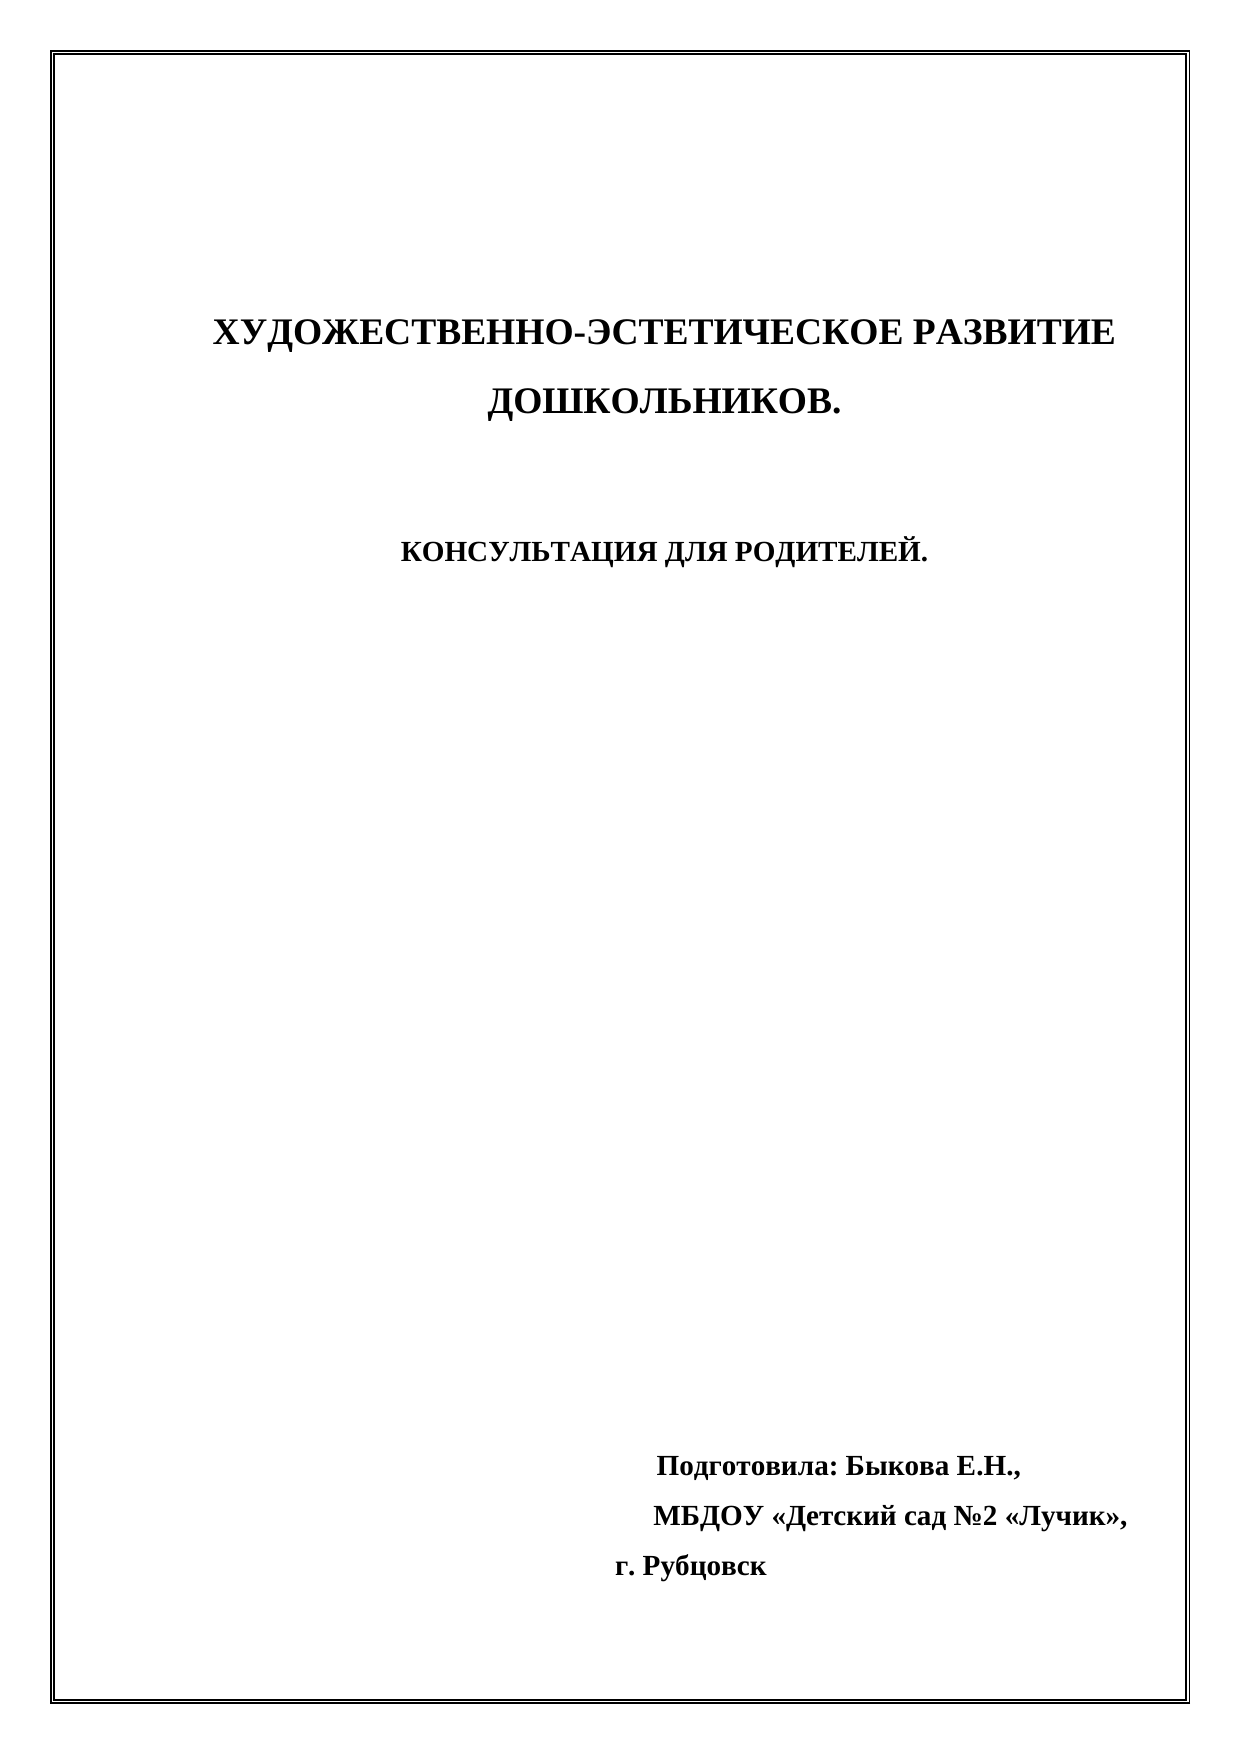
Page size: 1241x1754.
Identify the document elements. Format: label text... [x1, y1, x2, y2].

text КОНСУЛЬТАЦИЯ ДЛЯ РОДИТЕЛЕЙ. [177, 534, 1152, 568]
text ДОШКОЛЬНИКОВ. [177, 379, 1152, 422]
text ХУДОЖЕСТВЕННО-ЭСТЕТИЧЕСКОЕ РАЗВИТИЕ [177, 309, 1152, 352]
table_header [174, 573, 1148, 1635]
